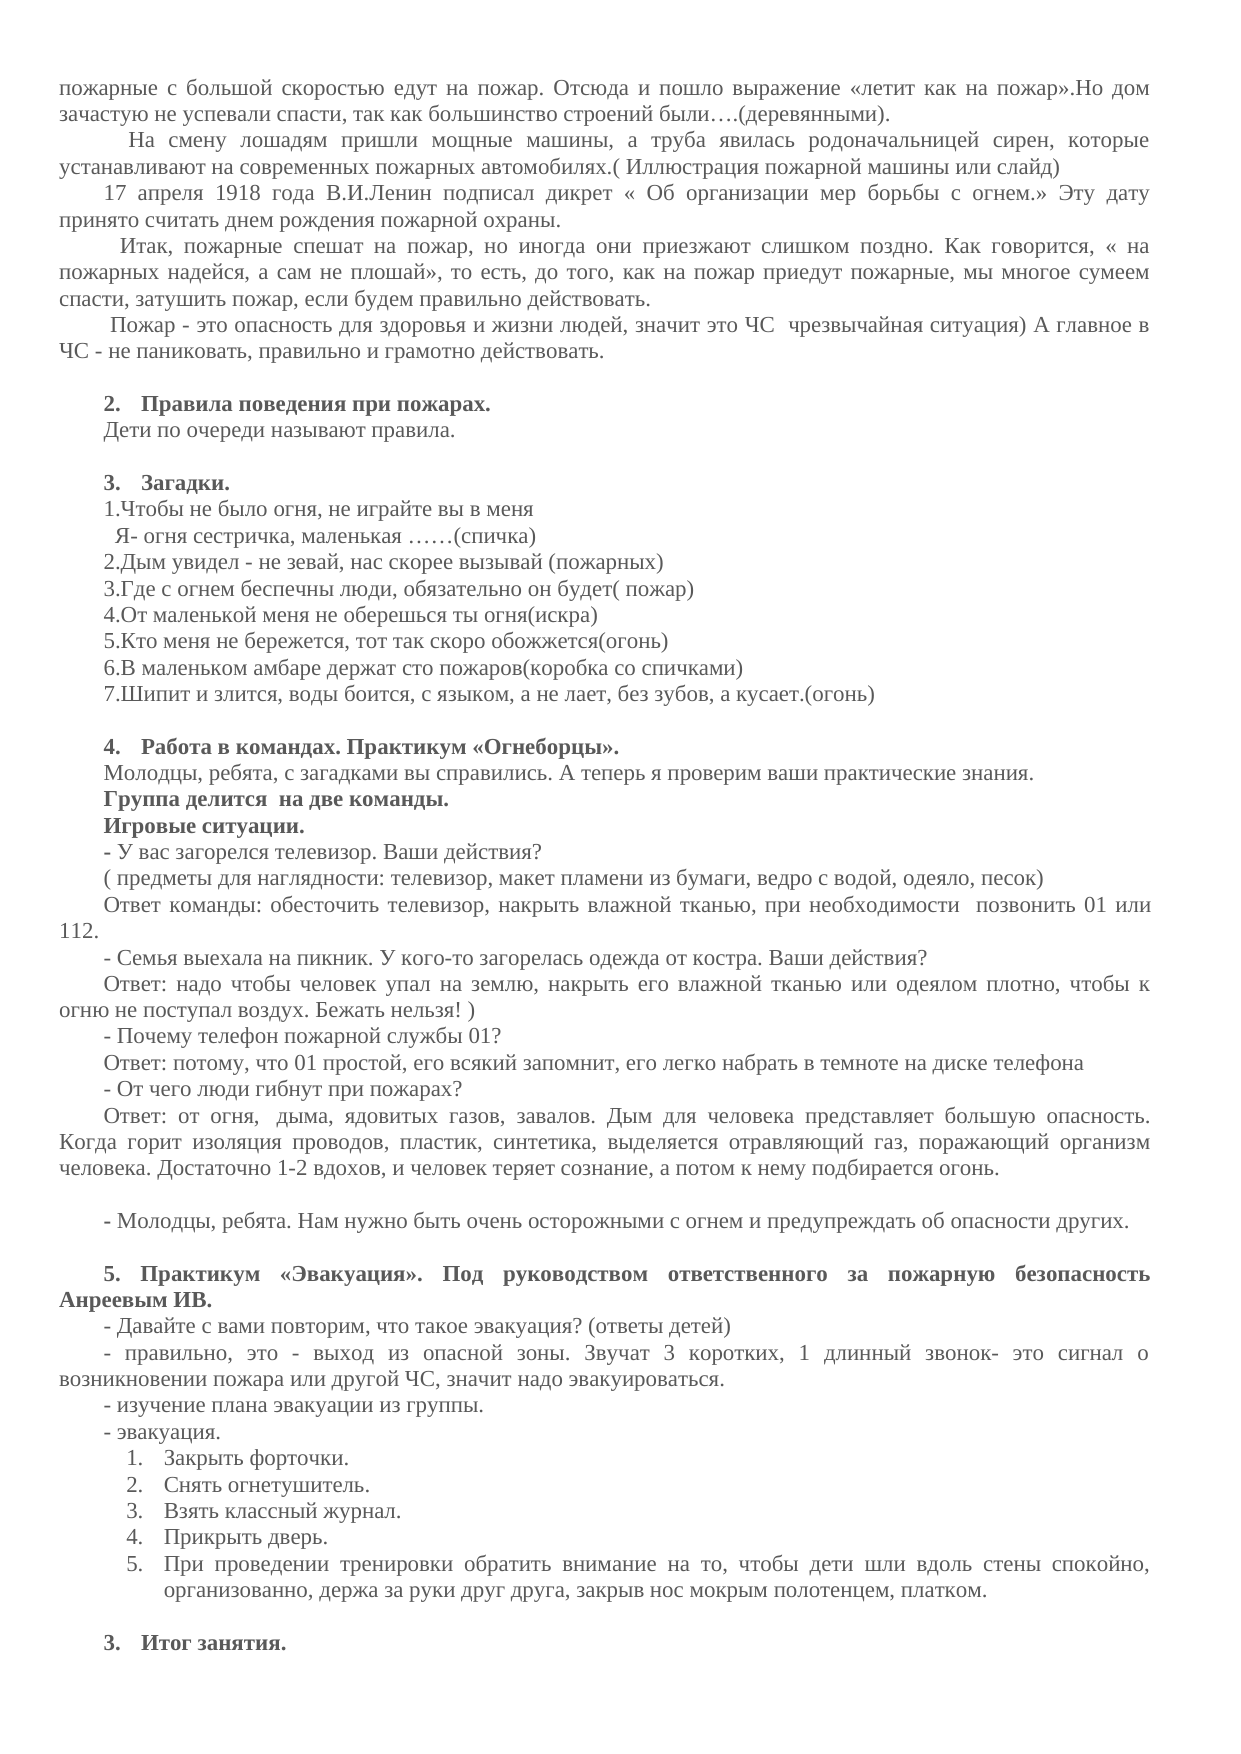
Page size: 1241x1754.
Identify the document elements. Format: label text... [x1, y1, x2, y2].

text Ответ: потому, что 01 простой, его всякий запомнит, его легко набрать в темноте на диске телефона [59, 1049, 1152, 1075]
text ( предметы для наглядности: телевизор, макет пламени из бумаги, ведро с водой, одеяло, песок) [59, 864, 1152, 891]
text 4.От маленькой меня не оберешься ты огня(искра) [59, 601, 1152, 627]
text Дети по очереди называют правила. [103, 416, 1152, 443]
text 2.Дым увидел - не зевай, нас скорее вызывай (пожарных) [59, 548, 1152, 574]
text - правильно, это - выход из опасной зоны. Звучат 3 коротких, 1 длинный звонок- это сигнал о возникновении пожара или другой ЧС, значит надо эвакуироваться. [59, 1339, 1152, 1392]
text Я- огня сестричка, маленькая ……(спичка) [59, 522, 1152, 548]
list Правила поведения при пожарах. [103, 390, 1152, 416]
text На смену лошадям пришли мощные машины, а труба явилась родоначальницей сирен, которые устанавливают на современных пожарных автомобилях.( Иллюстрация пожарной машины или слайд) [59, 127, 1152, 179]
text - эвакуация. [59, 1418, 1152, 1444]
text - Молодцы, ребята. Нам нужно быть очень осторожными с огнем и предупреждать об опасности других. [59, 1207, 1152, 1233]
text Ответ: от огня, дыма, ядовитых газов, завалов. Дым для человека представляет большую опасность. Когда горит изоляция проводов, пластик, синтетика, выделяется отравляющий газ, поражающий организм человека. Достаточно 1-2 вдохов, и человек теряет сознание, а потом к нему подбирается огонь. [59, 1102, 1152, 1181]
list При проведении тренировки обратить внимание на то, чтобы дети шли вдоль стены спокойно, организованно, держа за руки друг друга, закрыв нос мокрым полотенцем, платком. [126, 1550, 1152, 1602]
text 1.Чтобы не было огня, не играйте вы в меня [59, 496, 1152, 522]
text - Давайте с вами повторим, что такое эвакуация? (ответы детей) [59, 1312, 1152, 1339]
text 3.Где с огнем беспечны люди, обязательно он будет( пожар) [59, 574, 1152, 601]
text Молодцы, ребята, с загадками вы справились. А теперь я проверим ваши практические знания. [103, 759, 1152, 785]
text 17 апреля 1918 года В.И.Ленин подписал дикрет « Об организации мер борьбы с огнем.» Эту дату принято считать днем рождения пожарной охраны. [59, 179, 1152, 232]
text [59, 74, 1152, 127]
list Загадки. [103, 469, 1152, 496]
text Ответ: надо чтобы человек упал на землю, накрыть его влажной тканью или одеялом плотно, чтобы к огню не поступал воздух. Бежать нельзя! ) [59, 970, 1152, 1023]
text - От чего люди гибнут при пожарах? [59, 1075, 1152, 1102]
text Ответ команды: обесточить телевизор, накрыть влажной тканью, при необходимости позвонить 01 или 112. [59, 891, 1152, 943]
list Снять огнетушитель. [126, 1471, 1152, 1497]
text 7.Шипит и злится, воды боится, с языком, а не лает, без зубов, а кусает.(огонь) [59, 680, 1152, 706]
list Итог занятия. [103, 1629, 1152, 1655]
text 5. Практикум «Эвакуация». Под руководством ответственного за пожарную безопасность Анреевым ИВ. [59, 1260, 1152, 1312]
text 5.Кто меня не бережется, тот так скоро обожжется(огонь) [59, 627, 1152, 654]
text - изучение плана эвакуации из группы. [59, 1392, 1152, 1418]
text - Семья выехала на пикник. У кого-то загорелась одежда от костра. Ваши действия? [59, 943, 1152, 970]
list Прикрыть дверь. [126, 1523, 1152, 1550]
text Итак, пожарные спешат на пожар, но иногда они приезжают слишком поздно. Как говорится, « на пожарных надейся, а сам не плошай», то есть, до того, как на пожар приедут пожарные, мы многое сумеем спасти, затушить пожар, если будем правильно действовать. [59, 232, 1152, 311]
text Игровые ситуации. [59, 812, 1152, 838]
text Пожар - это опасность для здоровья и жизни людей, значит это ЧС чрезвычайная ситуация) А главное в ЧС - не паниковать, правильно и грамотно действовать. [59, 311, 1152, 364]
text 6.В маленьком амбаре держат сто пожаров(коробка со спичками) [59, 654, 1152, 680]
text Группа делится на две команды. [59, 785, 1152, 812]
text - Почему телефон пожарной службы 01? [59, 1023, 1152, 1049]
list Закрыть форточки. [126, 1444, 1152, 1471]
list Работа в командах. Практикум «Огнеборцы». [103, 733, 1152, 759]
list Взять классный журнал. [126, 1497, 1152, 1523]
text - У вас загорелся телевизор. Ваши действия? [59, 838, 1152, 864]
